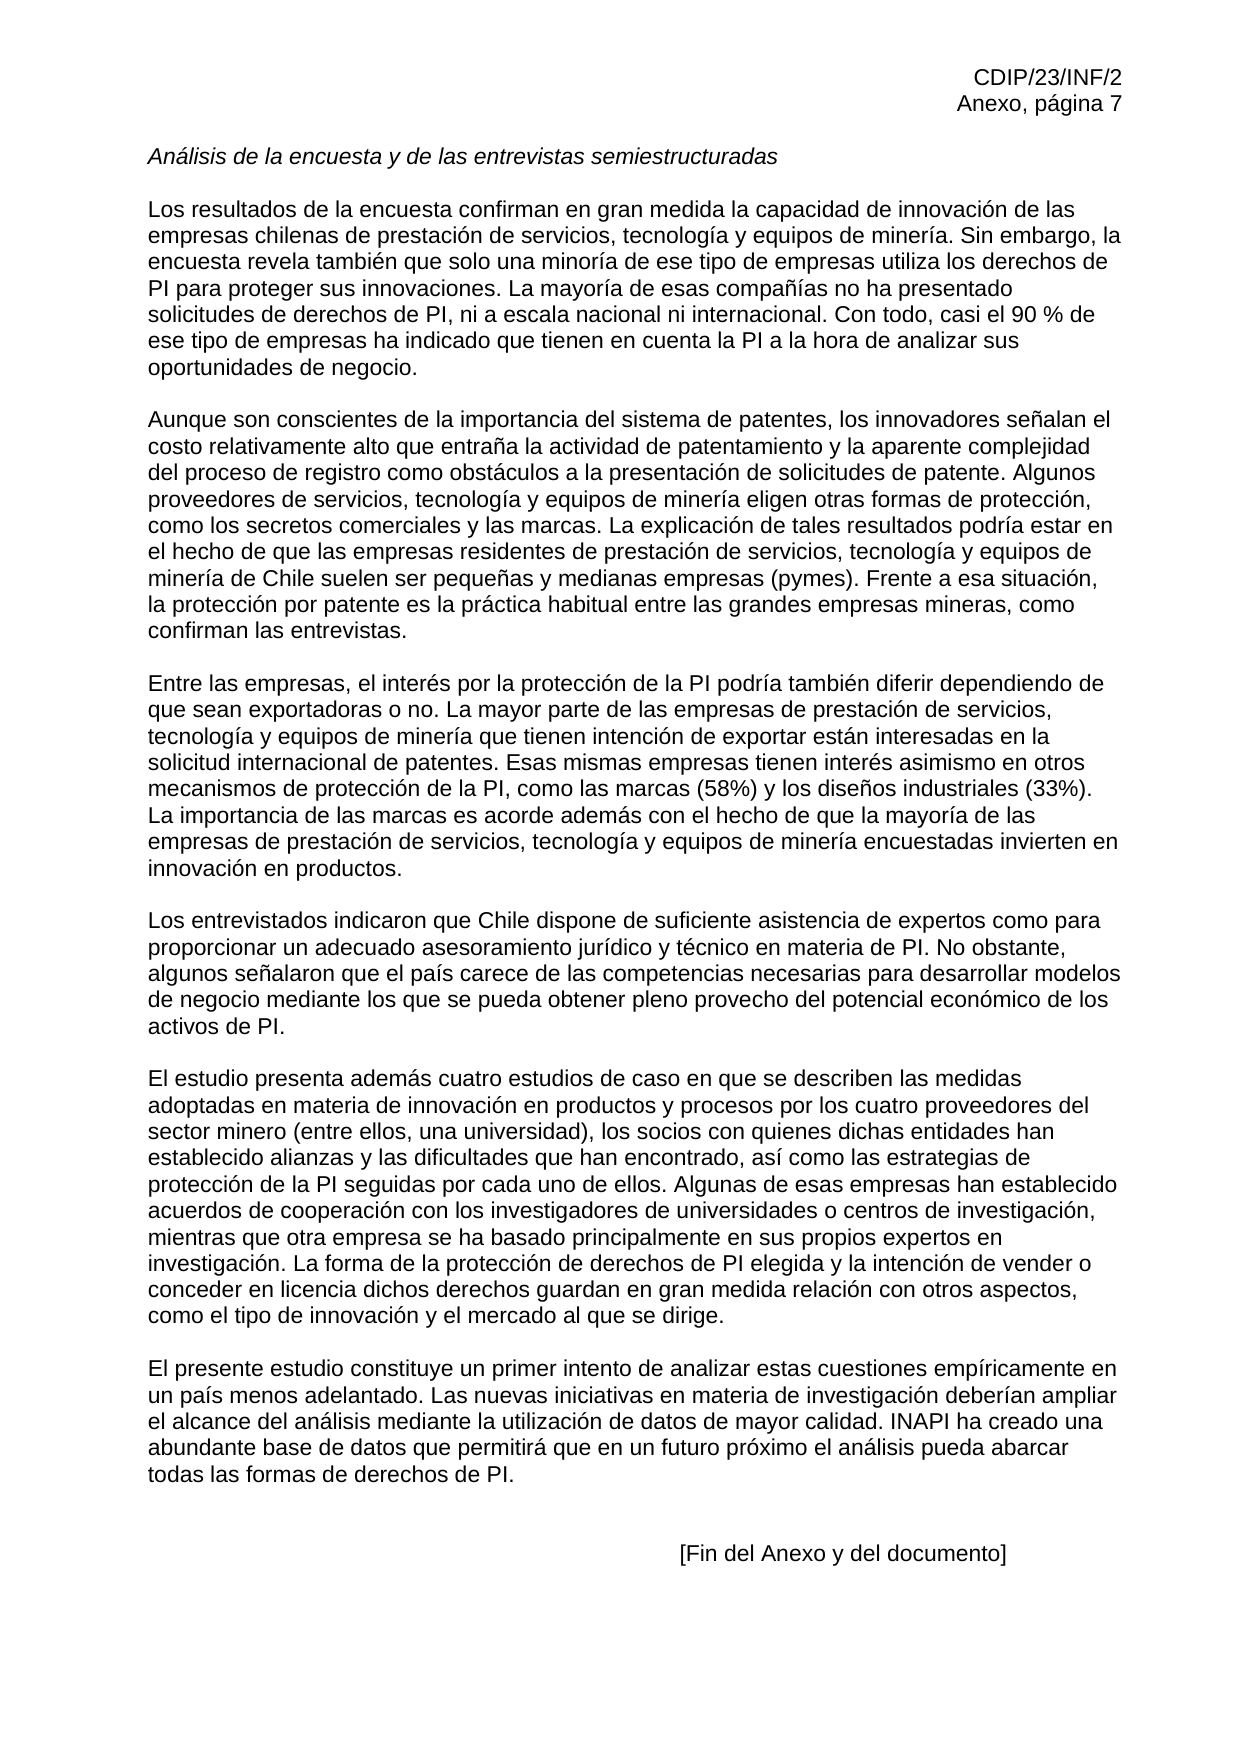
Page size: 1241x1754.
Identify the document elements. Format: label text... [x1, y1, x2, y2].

text Aunque son conscientes de la importancia del sistema de patentes, los innovadores señalan el costo relativamente alto que entraña la actividad de patentamiento y la aparente complejidad del proceso de registro como obstáculos a la presentación de solicitudes de patente. Algunos proveedores de servicios, tecnología y equipos de minería eligen otras formas de protección, como los secretos comerciales y las marcas. La explicación de tales resultados podría estar en el hecho de que las empresas residentes de prestación de servicios, tecnología y equipos de minería de Chile suelen ser pequeñas y medianas empresas (pymes). Frente a esa situación, la protección por patente es la práctica habitual entre las grandes empresas mineras, como confirman las entrevistas. [148, 406, 1122, 644]
subtitle Análisis de la encuesta y de las entrevistas semiestructuradas [148, 143, 1122, 169]
text Los entrevistados indicaron que Chile dispone de suficiente asistencia de expertos como para proporcionar un adecuado asesoramiento jurídico y técnico en materia de PI. No obstante, algunos señalaron que el país carece de las competencias necesarias para desarrollar modelos de negocio mediante los que se pueda obtener pleno provecho del potencial económico de los activos de PI. [148, 907, 1122, 1039]
text Los resultados de la encuesta confirman en gran medida la capacidad de innovación de las empresas chilenas de prestación de servicios, tecnología y equipos de minería. Sin embargo, la encuesta revela también que solo una minoría de ese tipo de empresas utiliza los derechos de PI para proteger sus innovaciones. La mayoría de esas compañías no ha presentado solicitudes de derechos de PI, ni a escala nacional ni internacional. Con todo, casi el 90 % de ese tipo de empresas ha indicado que tienen en cuenta la PI a la hora de analizar sus oportunidades de negocio. [148, 196, 1122, 380]
text [Fin del Anexo y del documento] [620, 1540, 1122, 1566]
text Entre las empresas, el interés por la protección de la PI podría también diferir dependiendo de que sean exportadoras o no. La mayor parte de las empresas de prestación de servicios, tecnología y equipos de minería que tienen intención de exportar están interesadas en la solicitud internacional de patentes. Esas mismas empresas tienen interés asimismo en otros mecanismos de protección de la PI, como las marcas (58%) y los diseños industriales (33%). La importancia de las marcas es acorde además con el hecho de que la mayoría de las empresas de prestación de servicios, tecnología y equipos de minería encuestadas invierten en innovación en productos. [148, 670, 1122, 881]
text El presente estudio constituye un primer intento de analizar estas cuestiones empíricamente en un país menos adelantado. Las nuevas iniciativas en materia de investigación deberían ampliar el alcance del análisis mediante la utilización de datos de mayor calidad. INAPI ha creado una abundante base de datos que permitirá que en un futuro próximo el análisis pueda abarcar todas las formas de derechos de PI. [148, 1355, 1122, 1487]
text El estudio presenta además cuatro estudios de caso en que se describen las medidas adoptadas en materia de innovación en productos y procesos por los cuatro proveedores del sector minero (entre ellos, una universidad), los socios con quienes dichas entidades han establecido alianzas y las dificultades que han encontrado, así como las estrategias de protección de la PI seguidas por cada uno de ellos. Algunas de esas empresas han establecido acuerdos de cooperación con los investigadores de universidades o centros de investigación, mientras que otra empresa se ha basado principalmente en sus propios expertos en investigación. La forma de la protección de derechos de PI elegida y la intención de vender o conceder en licencia dichos derechos guardan en gran medida relación con otros aspectos, como el tipo de innovación y el mercado al que se dirige. [148, 1065, 1122, 1329]
